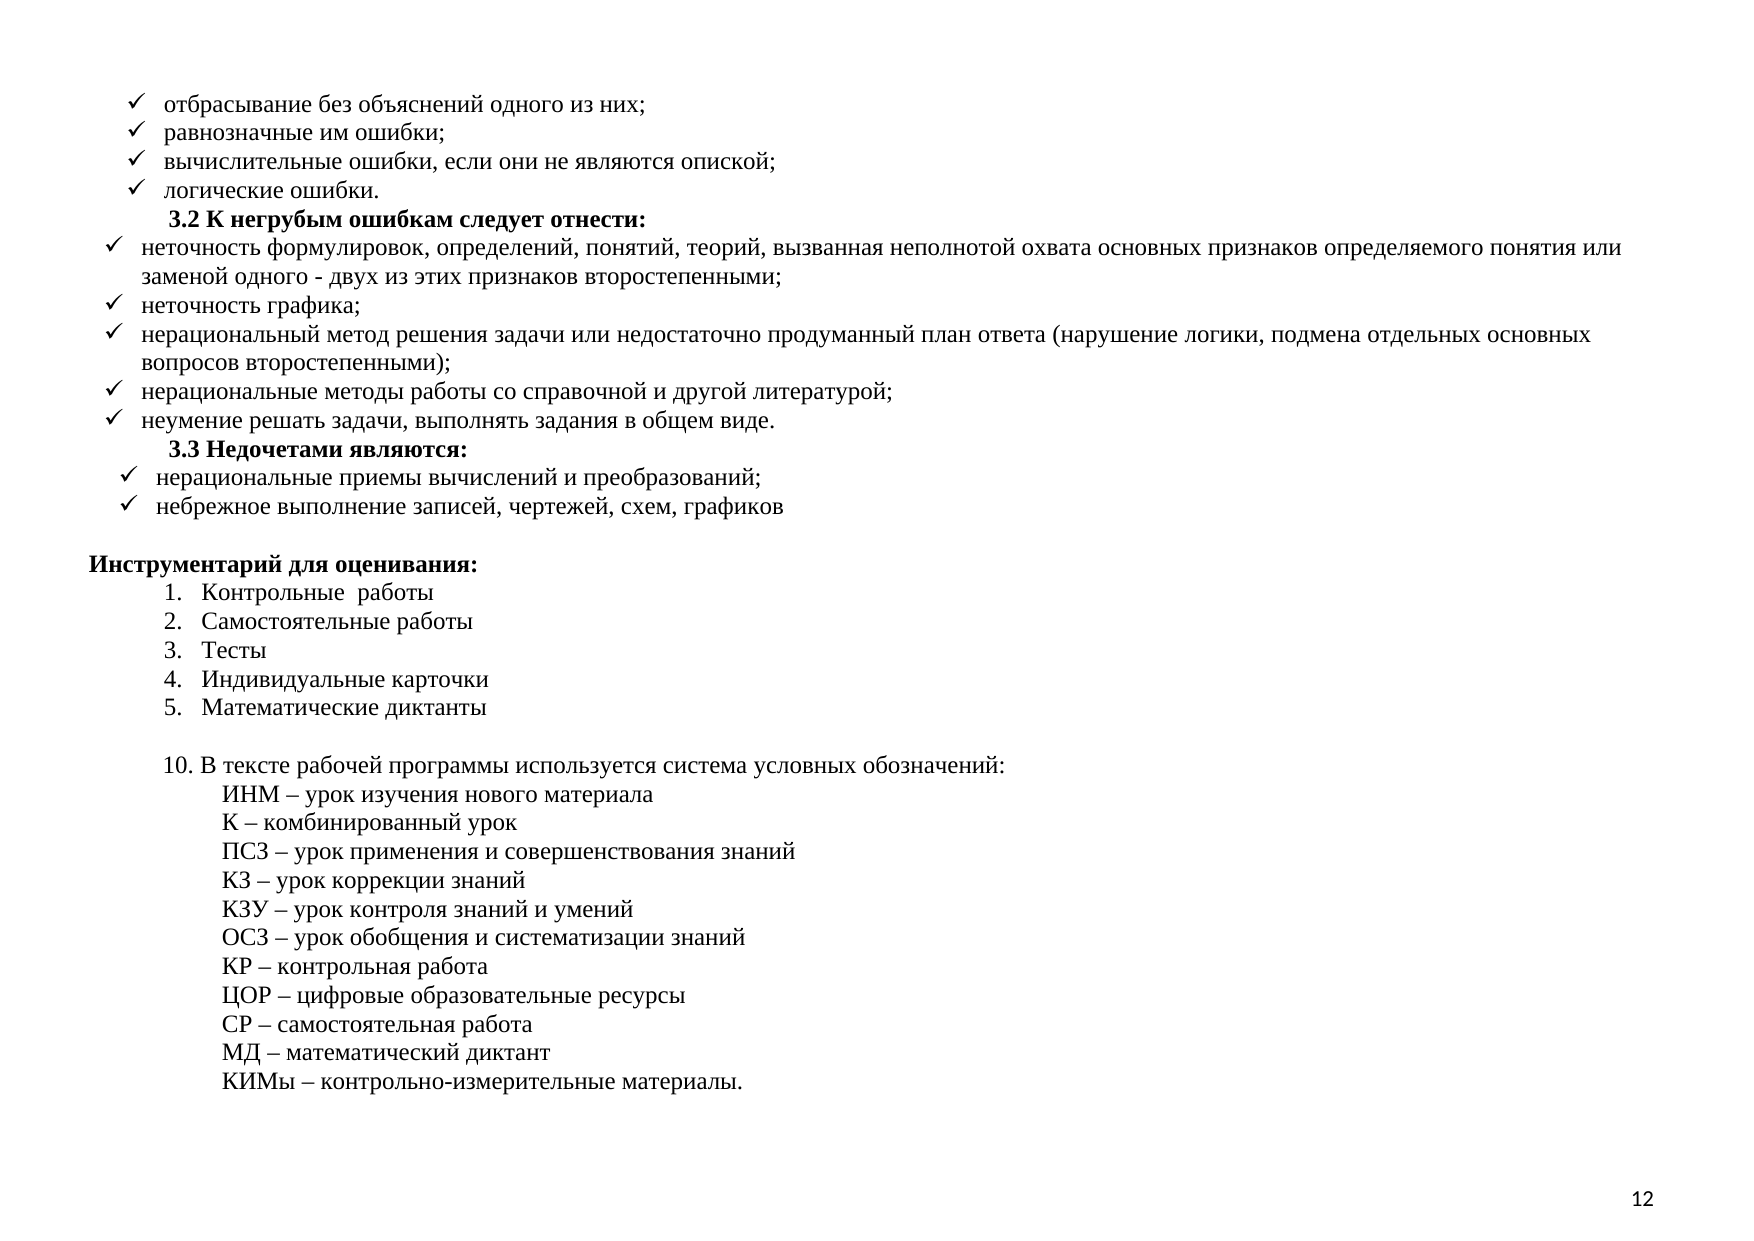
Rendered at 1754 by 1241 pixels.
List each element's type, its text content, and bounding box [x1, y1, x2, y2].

list Индивидуальные карточки [164, 664, 1654, 692]
list Самостоятельные работы [164, 606, 1654, 635]
list нерациональный метод решения задачи или недостаточно продуманный план ответа (нарушение логики, подмена отдельных основных вопросов второстепенными); [103, 319, 1654, 376]
text ИНМ – урок изучения нового материала [89, 779, 1654, 807]
list Недочетами являются: [168, 434, 1654, 462]
text КЗ – урок коррекции знаний [89, 865, 1654, 894]
list Тесты [164, 635, 1654, 664]
list логические ошибки. [126, 175, 1654, 204]
list вычислительные ошибки, если они не являются опиской; [126, 146, 1654, 175]
list неточность графика; [103, 290, 1654, 319]
text КР – контрольная работа [89, 951, 1654, 980]
text КЗУ – урок контроля знаний и умений [89, 894, 1654, 922]
list небрежное выполнение записей, чертежей, схем, графиков [118, 491, 1654, 520]
list неумение решать задачи, выполнять задания в общем виде. [103, 405, 1654, 434]
text СР – самостоятельная работа [89, 1009, 1654, 1037]
list нерациональные приемы вычислений и преобразований; [118, 462, 1654, 491]
text КИМы – контрольно-измерительные материалы. [89, 1066, 1654, 1095]
list отбрасывание без объяснений одного из них; [126, 89, 1654, 117]
text 10. В тексте рабочей программы используется система условных обозначений: [89, 750, 1654, 779]
list нерациональные методы работы со справочной и другой литературой; [103, 376, 1654, 405]
list Математические диктанты [164, 692, 1654, 721]
list равнозначные им ошибки; [126, 117, 1654, 146]
text ЦОР – цифровые образовательные ресурсы [89, 980, 1654, 1009]
text ПСЗ – урок применения и совершенствования знаний [89, 836, 1654, 865]
list К негрубым ошибкам следует отнести: [168, 204, 1654, 232]
text МД – математический диктант [89, 1037, 1654, 1066]
list неточность формулировок, определений, понятий, теорий, вызванная неполнотой охвата основных признаков определяемого понятия или заменой одного - двух из этих признаков второстепенными; [103, 232, 1654, 290]
text ОСЗ – урок обобщения и систематизации знаний [89, 922, 1654, 951]
text К – комбинированный урок [89, 807, 1654, 836]
list Контрольные работы [164, 577, 1654, 606]
text Инструментарий для оценивания: [89, 549, 1654, 577]
